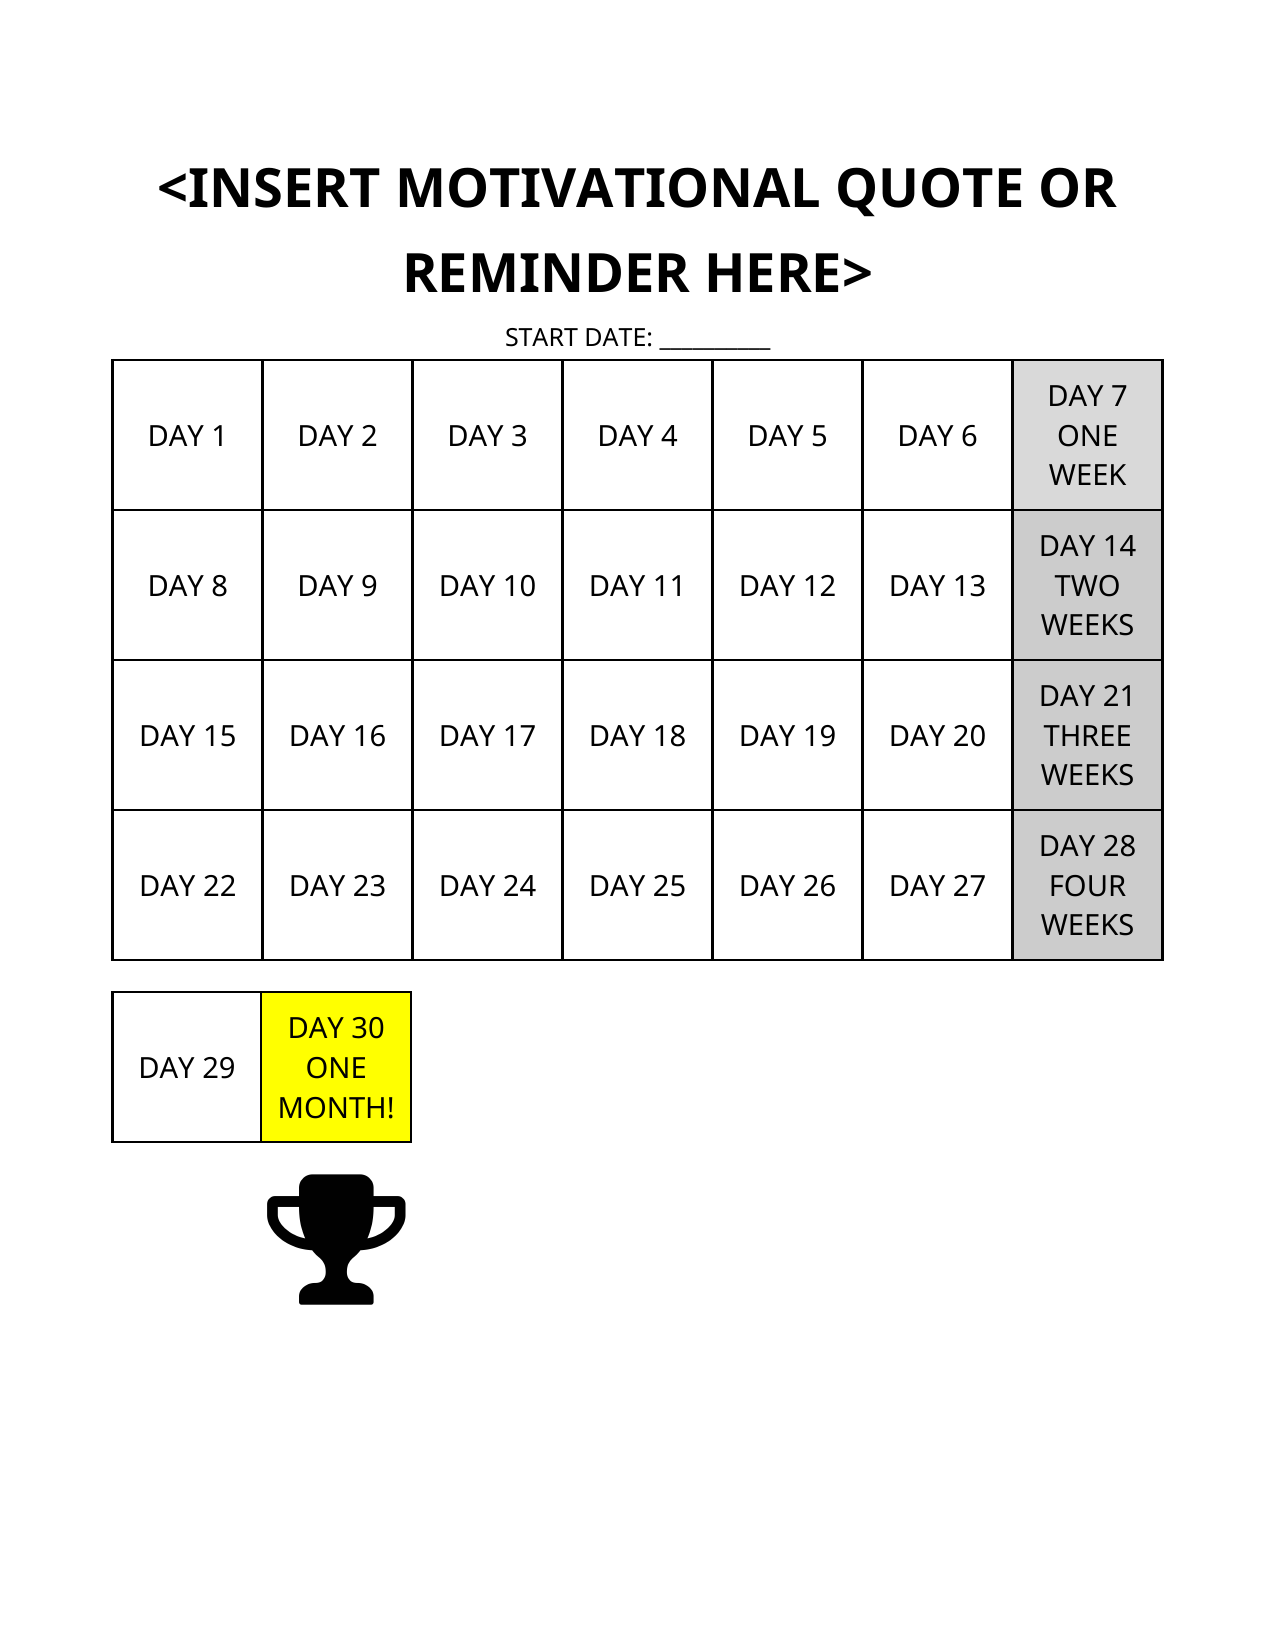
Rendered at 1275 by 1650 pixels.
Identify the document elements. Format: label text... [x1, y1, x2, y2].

table_cell DAY 24 [414, 811, 561, 959]
table_cell DAY 11 [564, 511, 711, 659]
table_cell DAY 8 [114, 511, 261, 659]
table_cell DAY 20 [864, 661, 1011, 809]
table_cell DAY 18 [564, 661, 711, 809]
table_header DAY 6 [864, 361, 1011, 509]
table_cell DAY 14 TWO WEEKS [1014, 511, 1161, 659]
picture [262, 1163, 411, 1315]
table_cell DAY 22 [114, 811, 261, 959]
table_cell DAY 9 [264, 511, 411, 659]
table_cell DAY 10 [414, 511, 561, 659]
table_cell DAY 13 [864, 511, 1011, 659]
table_cell DAY 25 [564, 811, 711, 959]
table_header DAY 4 [564, 361, 711, 509]
table_header DAY 5 [714, 361, 861, 509]
table_header DAY 3 [414, 361, 561, 509]
table_cell DAY 26 [714, 811, 861, 959]
table_cell DAY 19 [714, 661, 861, 809]
table_cell DAY 27 [864, 811, 1011, 959]
table_cell DAY 21 THREE WEEKS [1014, 661, 1161, 809]
table_cell DAY 12 [714, 511, 861, 659]
table_header DAY 29 [114, 993, 260, 1141]
table_cell DAY 23 [264, 811, 411, 959]
table_cell DAY 15 [114, 661, 261, 809]
table_cell DAY 17 [414, 661, 561, 809]
table_header DAY 30 ONE MONTH! [262, 993, 410, 1141]
table_cell DAY 28 FOUR WEEKS [1014, 811, 1161, 959]
table_cell DAY 16 [264, 661, 411, 809]
text <INSERT MOTIVATIONAL QUOTE OR REMINDER HERE> [150, 150, 1125, 308]
table_header DAY 7 ONE WEEK [1014, 361, 1161, 509]
table_header DAY 1 [114, 361, 261, 509]
text START DATE: __________ [150, 319, 1125, 354]
table_header DAY 2 [264, 361, 411, 509]
